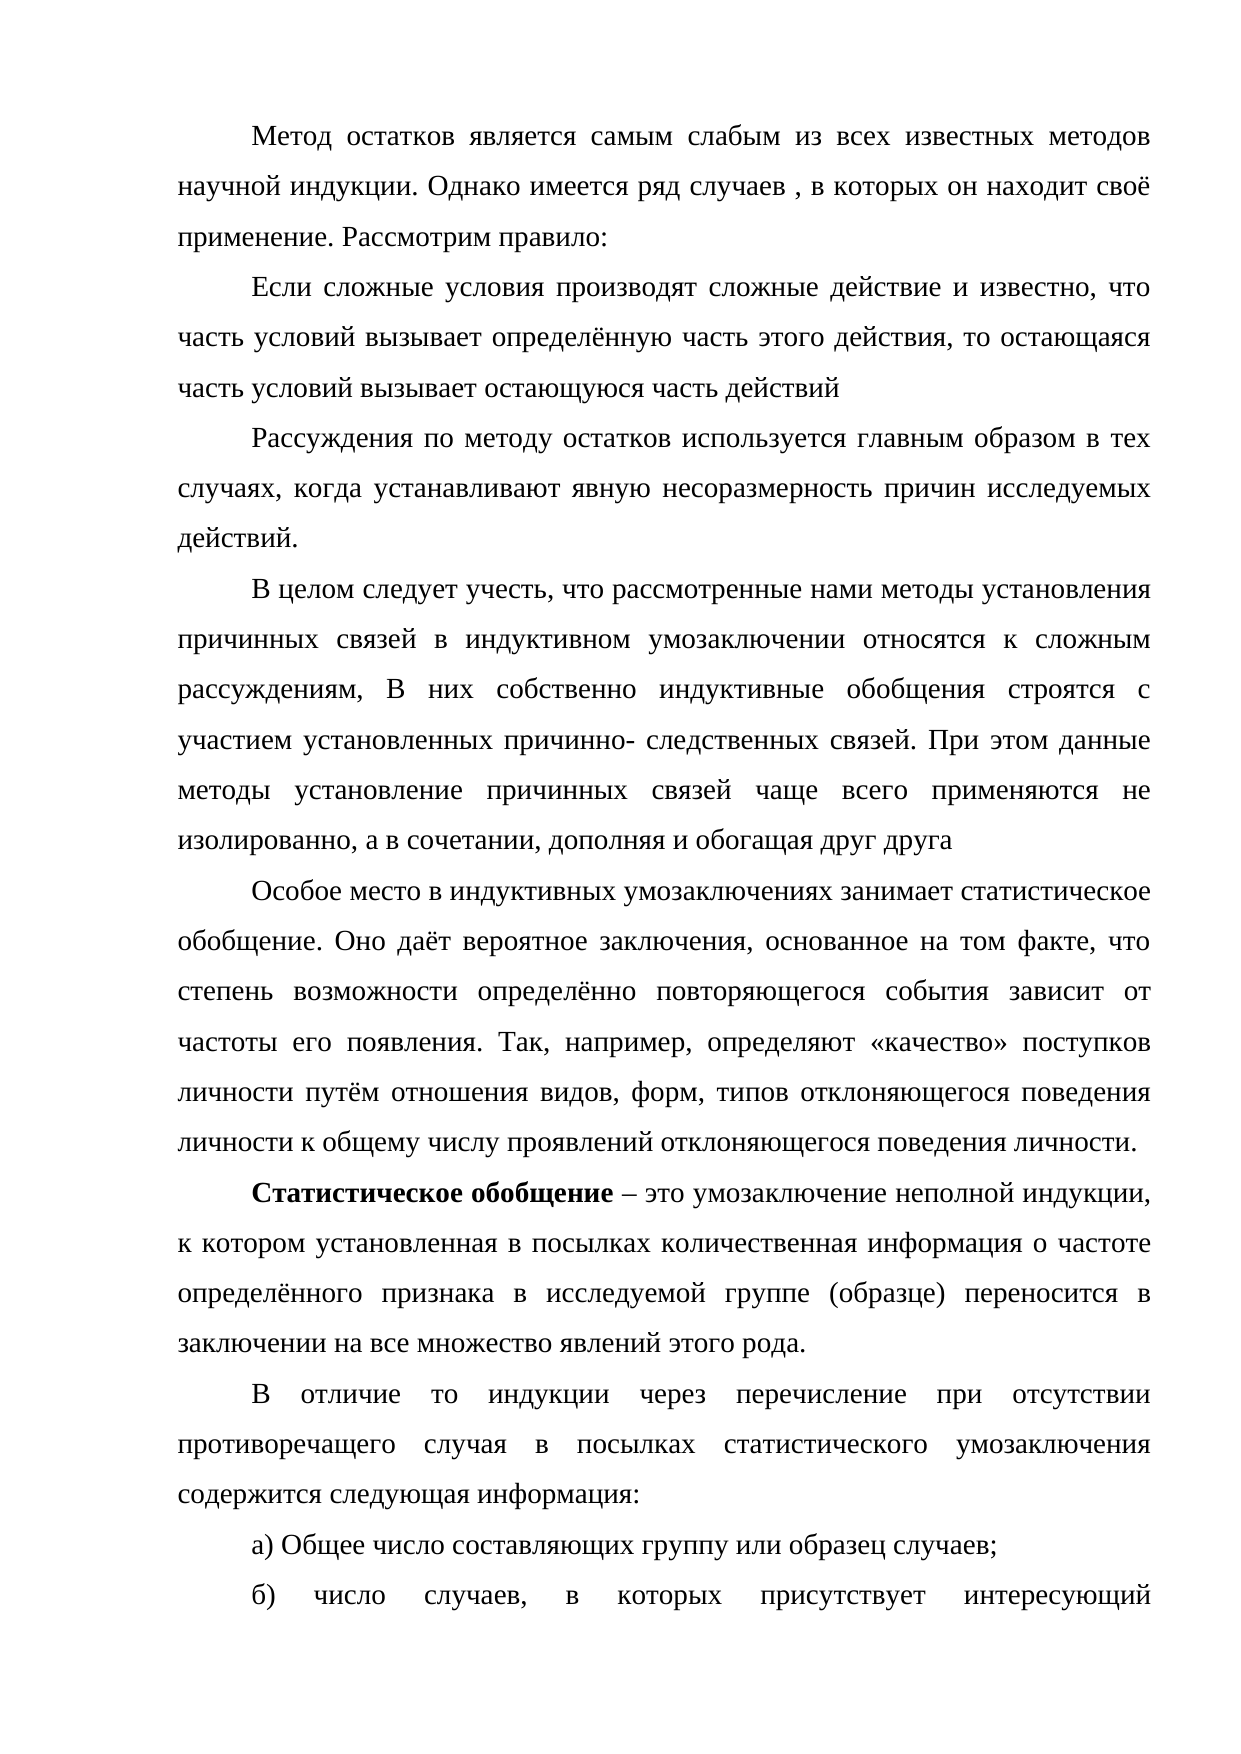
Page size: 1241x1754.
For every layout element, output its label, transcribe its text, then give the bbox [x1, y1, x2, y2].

text В отличие то индукции через перечисление при отсутствии противоречащего случая в посылках статистического умозаключения содержится следующая информация: [177, 1376, 1152, 1510]
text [177, 1577, 1152, 1611]
list а) Общее число составляющих группу или образец случаев; [177, 1527, 1152, 1560]
text Если сложные условия производят сложные действие и известно, что часть условий вызывает определённую часть этого действия, то остающаяся часть условий вызывает остающуюся часть действий [177, 269, 1152, 403]
text Метод остатков является самым слабым из всех известных методов научной индукции. Однако имеется ряд случаев , в которых он находит своё применение. Рассмотрим правило: [177, 118, 1152, 252]
text В целом следует учесть, что рассмотренные нами методы установления причинных связей в индуктивном умозаключении относятся к сложным рассуждениям, В них собственно индуктивные обобщения строятся с участием установленных причинно- следственных связей. При этом данные методы установление причинных связей чаще всего применяются не изолированно, а в сочетании, дополняя и обогащая друг друга [177, 571, 1152, 856]
text Рассуждения по методу остатков используется главным образом в тех случаях, когда устанавливают явную несоразмерность причин исследуемых действий. [177, 420, 1152, 554]
text Статистическое обобщение – это умозаключение неполной индукции, к котором установленная в посылках количественная информация о частоте определённого признака в исследуемой группе (образце) переносится в заключении на все множество явлений этого рода. [177, 1175, 1152, 1359]
text Особое место в индуктивных умозаключениях занимает статистическое обобщение. Оно даёт вероятное заключения, основанное на том факте, что степень возможности определённо повторяющегося события зависит от частоты его появления. Так, например, определяют «качество» поступков личности путём отношения видов, форм, типов отклоняющегося поведения личности к общему числу проявлений отклоняющегося поведения личности. [177, 873, 1152, 1158]
